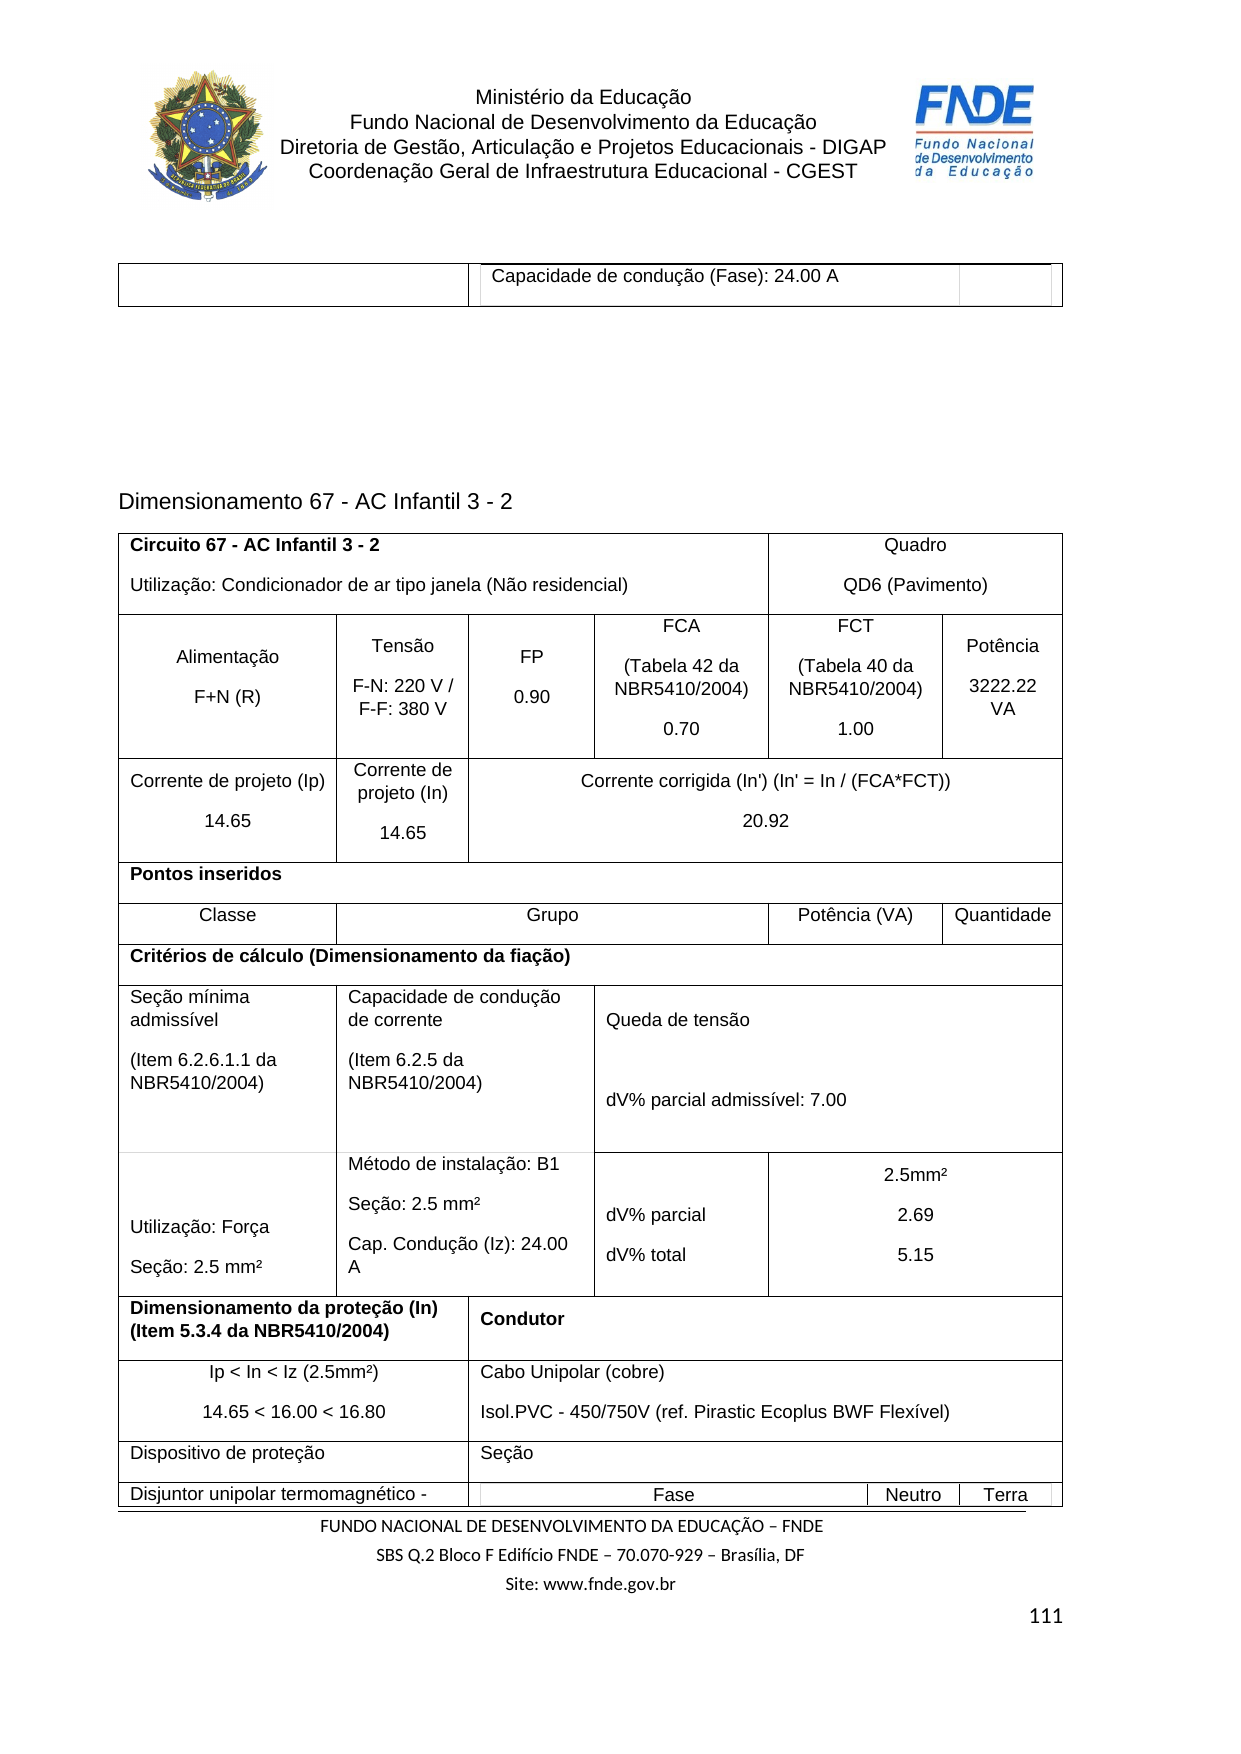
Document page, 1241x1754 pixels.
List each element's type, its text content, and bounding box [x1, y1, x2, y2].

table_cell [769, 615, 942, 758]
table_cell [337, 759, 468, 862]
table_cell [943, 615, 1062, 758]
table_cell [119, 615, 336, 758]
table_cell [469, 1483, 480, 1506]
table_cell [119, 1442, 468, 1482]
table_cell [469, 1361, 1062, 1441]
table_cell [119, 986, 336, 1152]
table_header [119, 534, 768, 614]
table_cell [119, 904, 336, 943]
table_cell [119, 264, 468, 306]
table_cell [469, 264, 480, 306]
text Dimensionamento 67 - AC Infantil 3 - 2 [118, 488, 1063, 514]
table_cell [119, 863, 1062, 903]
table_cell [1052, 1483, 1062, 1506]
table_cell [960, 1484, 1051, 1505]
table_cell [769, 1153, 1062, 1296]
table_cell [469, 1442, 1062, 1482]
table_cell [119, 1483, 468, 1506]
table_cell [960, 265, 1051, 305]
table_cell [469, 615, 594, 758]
picture [139, 63, 274, 210]
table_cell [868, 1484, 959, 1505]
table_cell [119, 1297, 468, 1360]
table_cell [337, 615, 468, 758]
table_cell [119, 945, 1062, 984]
picture [915, 78, 1034, 183]
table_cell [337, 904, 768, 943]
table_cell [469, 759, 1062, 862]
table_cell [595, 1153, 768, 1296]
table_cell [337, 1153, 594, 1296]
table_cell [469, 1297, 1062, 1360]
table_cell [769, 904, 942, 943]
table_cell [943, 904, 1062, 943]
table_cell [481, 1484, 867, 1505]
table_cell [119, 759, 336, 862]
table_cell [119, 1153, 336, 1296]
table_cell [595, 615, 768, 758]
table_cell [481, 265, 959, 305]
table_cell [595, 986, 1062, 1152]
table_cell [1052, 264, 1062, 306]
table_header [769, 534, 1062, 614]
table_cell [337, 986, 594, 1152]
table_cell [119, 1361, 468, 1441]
